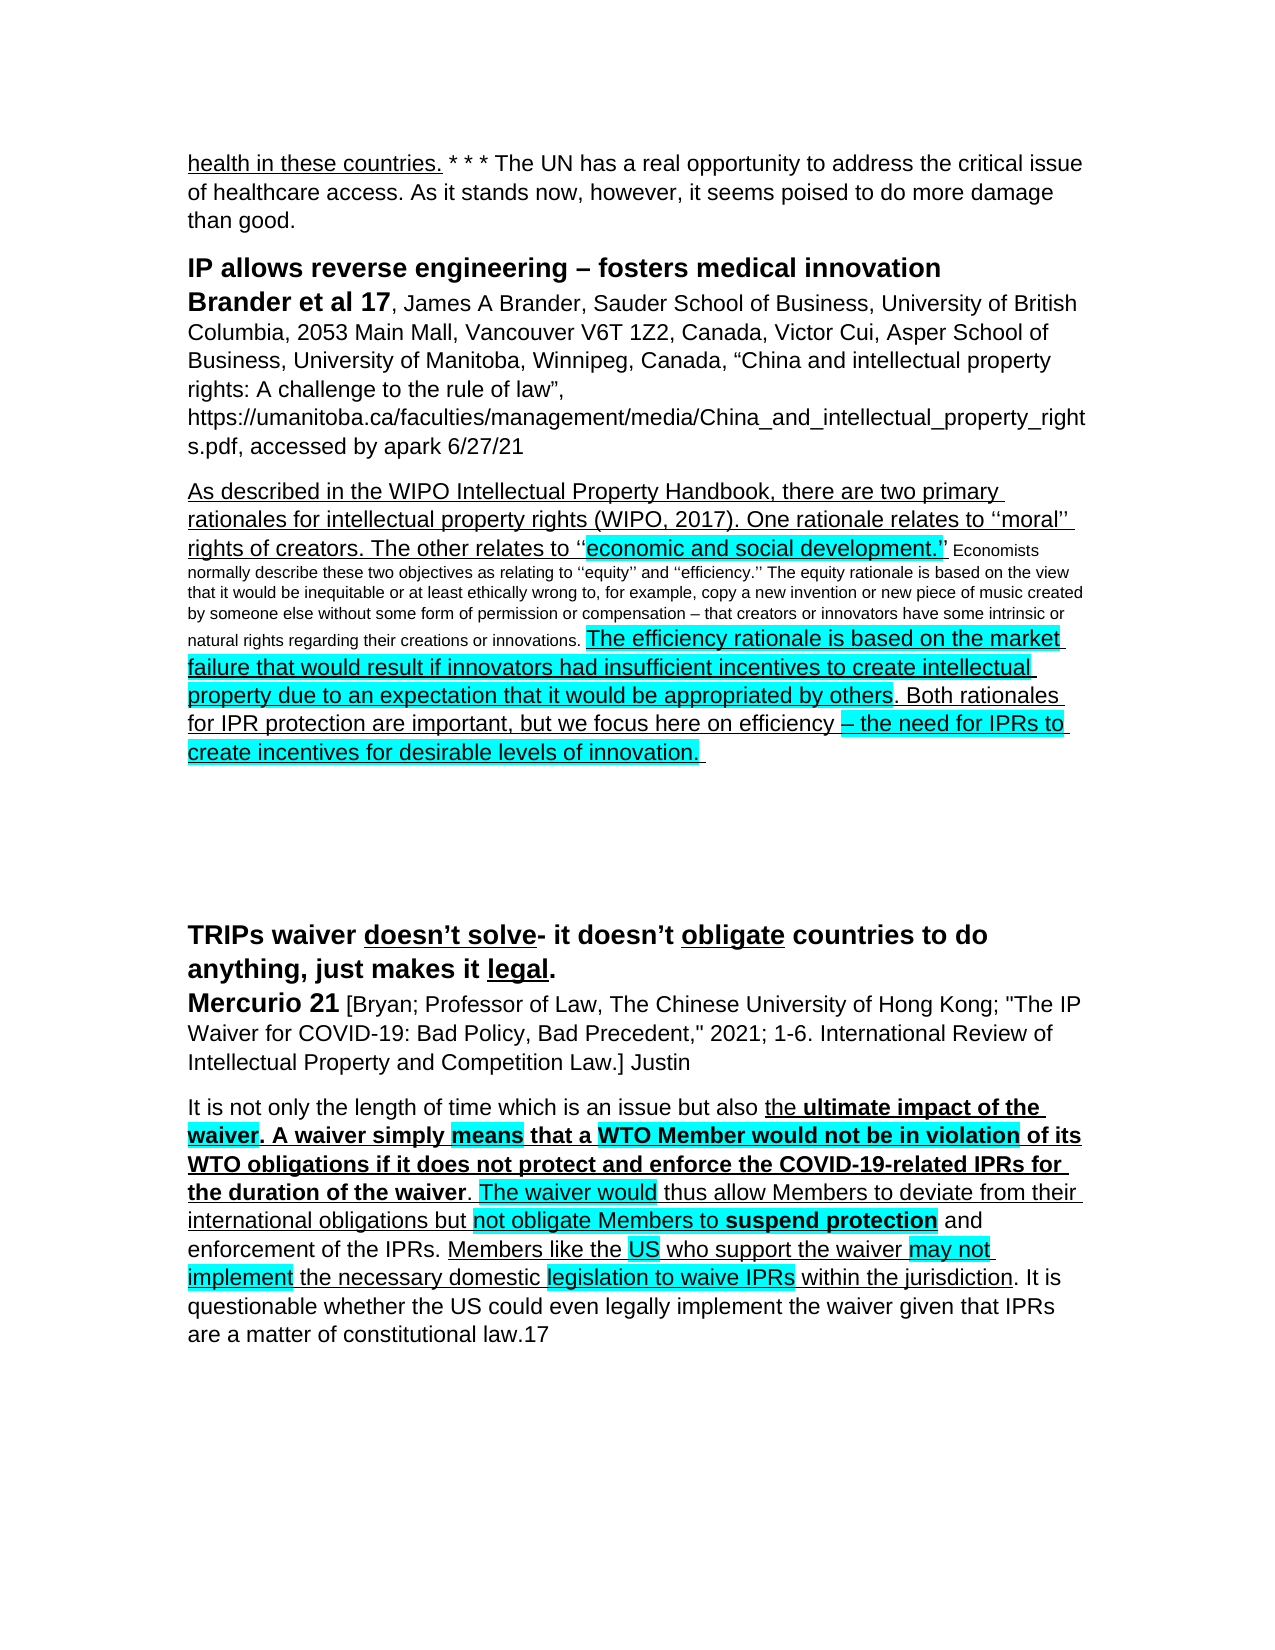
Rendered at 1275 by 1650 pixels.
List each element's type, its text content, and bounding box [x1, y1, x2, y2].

text As described in the WIPO Intellectual Property Handbook, there are two primary rationales for intellectual property rights (WIPO, 2017). One rationale relates to ‘‘moral’’ rights of creators. The other relates to ‘‘economic and social development.’’ Economists normally describe these two objectives as relating to ‘‘equity’’ and ‘‘efficiency.’’ The equity rationale is based on the view that it would be inequitable or at least ethically wrong to, for example, copy a new invention or new piece of music created by someone else without some form of permission or compensation – that creators or innovators have some intrinsic or natural rights regarding their creations or innovations. The efficiency rationale is based on the market failure that would result if innovators had insufficient incentives to create intellectual property due to an expectation that it would be appropriated by others. Both rationales for IPR protection are important, but we focus here on efficiency – the need for IPRs to create incentives for desirable levels of innovation. [187, 478, 1087, 765]
text Mercurio 21 [Bryan; Professor of Law, The Chinese University of Hong Kong; "The IP Waiver for COVID-19: Bad Policy, Bad Precedent," 2021; 1-6. International Review of Intellectual Property and Competition Law.] Justin [187, 987, 1087, 1075]
text It is not only the length of time which is an issue but also the ultimate impact of the waiver. A waiver simply means that a WTO Member would not be in violation of its WTO obligations if it does not protect and enforce the COVID-19-related IPRs for the duration of the waiver. The waiver would thus allow Members to deviate from their international obligations but not obligate Members to suspend protection and enforcement of the IPRs. Members like the US who support the waiver may not implement the necessary domestic legislation to waive IPRs within the jurisdiction. It is questionable whether the US could even legally implement the waiver given that IPRs are a matter of constitutional law.17 [187, 1094, 1087, 1347]
text Brander et al 17, James A Brander, Sauder School of Business, University of British Columbia, 2053 Main Mall, Vancouver V6T 1Z2, Canada, Victor Cui, Asper School of Business, University of Manitoba, Winnipeg, Canada, “China and intellectual property rights: A challenge to the rule of law”, https://umanitoba.ca/faculties/management/media/China_and_intellectual_property_rights.pdf, accessed by apark 6/27/21 [187, 286, 1087, 459]
text IP allows reverse engineering – fosters medical innovation [187, 252, 1087, 283]
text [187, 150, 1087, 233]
subtitle TRIPs waiver doesn’t solve- it doesn’t obligate countries to do anything, just makes it legal. [187, 919, 1087, 984]
